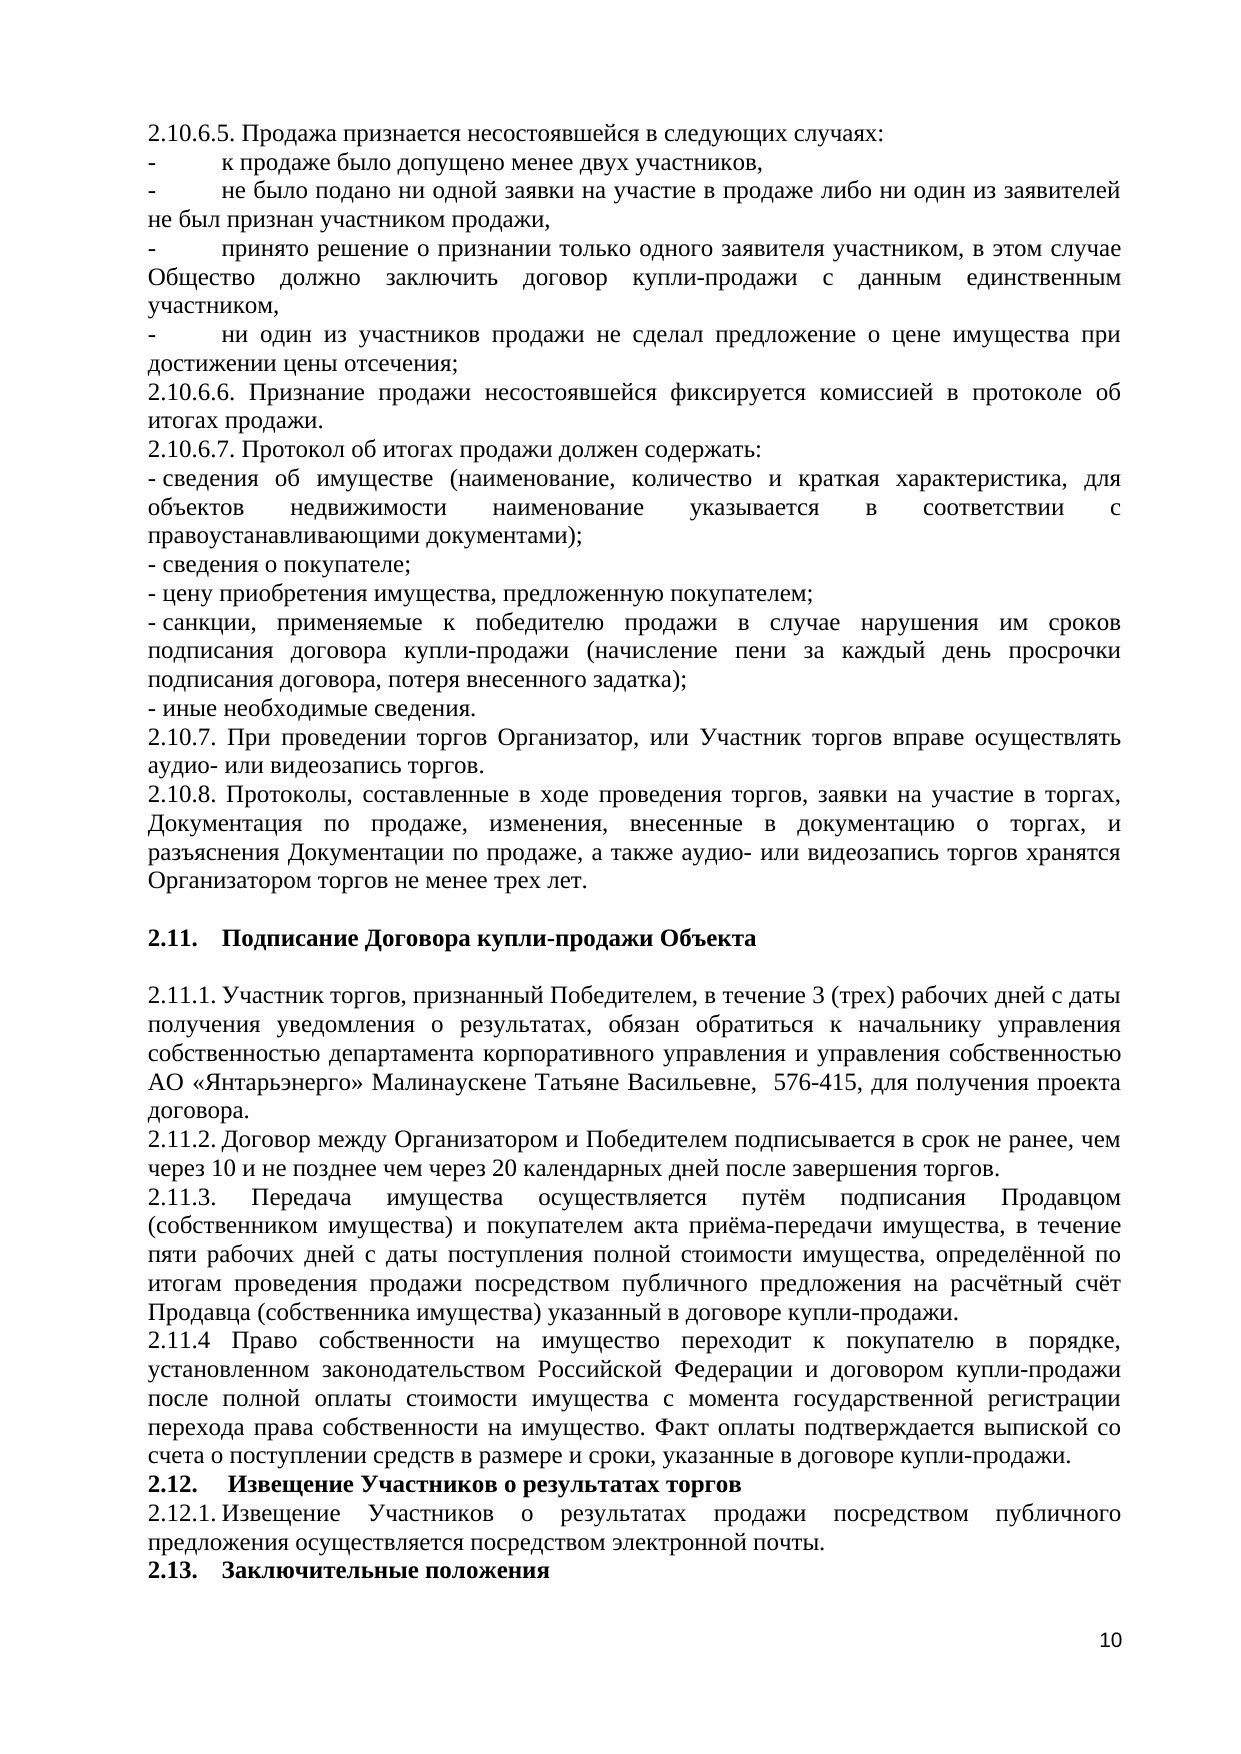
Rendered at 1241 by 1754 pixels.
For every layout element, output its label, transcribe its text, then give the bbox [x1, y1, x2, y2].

text - к продаже было допущено менее двух участников, [148, 147, 1122, 176]
text 2.10.6.5. Продажа признается несостоявшейся в следующих случаях: [148, 118, 1122, 147]
text - сведения о покупателе; [148, 549, 1122, 578]
text - ни один из участников продажи не сделал предложение о цене имущества при достижении цены отсечения; [148, 319, 1122, 377]
list Договор между Организатором и Победителем подписывается в срок не ранее, чем через 10 и не позднее чем через 20 календарных дней после завершения торгов. [148, 1124, 1122, 1182]
text 2.10.7. При проведении торгов Организатор, или Участник торгов вправе осуществлять аудио- или видеозапись торгов. [148, 722, 1122, 779]
text 2.11.3. Передача имущества осуществляется путём подписания Продавцом (собственником имущества) и покупателем акта приёма-передачи имущества, в течение пяти рабочих дней с даты поступления полной стоимости имущества, определённой по итогам проведения продажи посредством публичного предложения на расчётный счёт Продавца (собственника имущества) указанный в договоре купли-продажи. [148, 1182, 1122, 1326]
text - не было подано ни одной заявки на участие в продаже либо ни один из заявителей не был признан участником продажи, [148, 176, 1122, 233]
text - цену приобретения имущества, предложенную покупателем; [148, 578, 1122, 607]
list Заключительные положения [148, 1556, 1122, 1584]
text 2.11.4 Право собственности на имущество переходит к покупателю в порядке, установленном законодательством Российской Федерации и договором купли-продажи после полной оплаты стоимости имущества с момента государственной регистрации перехода права собственности на имущество. Факт оплаты подтверждается выпиской со счета о поступлении средств в размере и сроки, указанные в договоре купли-продажи. [148, 1326, 1122, 1469]
text - принято решение о признании только одного заявителя участником, в этом случае Общество должно заключить договор купли-продажи с данным единственным участником, [148, 233, 1122, 319]
text 2.10.8. Протоколы, составленные в ходе проведения торгов, заявки на участие в торгах, Документация по продаже, изменения, внесенные в документацию о торгах, и разъяснения Документации по продаже, а также аудио- или видеозапись торгов хранятся Организатором торгов не менее трех лет. [148, 779, 1122, 894]
list Участник торгов, признанный Победителем, в течение 3 (трех) рабочих дней с даты получения уведомления о результатах, обязан обратиться к начальнику управления собственностью департамента корпоративного управления и управления собственностью АО «Янтарьэнерго» Малинаускене Татьяне Васильевне, 576-415, для получения проекта договора. [148, 981, 1122, 1124]
text 2.10.6.6. Признание продажи несостоявшейся фиксируется комиссией в протоколе об итогах продажи. [148, 377, 1122, 434]
text - санкции, применяемые к победителю продажи в случае нарушения им сроков подписания договора купли-продажи (начисление пени за каждый день просрочки подписания договора, потеря внесенного задатка); [148, 607, 1122, 693]
subtitle Извещение Участников о результатах торгов [148, 1469, 1122, 1498]
text - сведения об имуществе (наименование, количество и краткая характеристика, для объектов недвижимости наименование указывается в соответствии с правоустанавливающими документами); [148, 463, 1122, 549]
list Подписание Договора купли-продажи Объекта [148, 923, 1122, 952]
text 2.10.6.7. Протокол об итогах продажи должен содержать: [148, 434, 1122, 463]
text - иные необходимые сведения. [148, 693, 1122, 722]
list Извещение Участников о результатах продажи посредством публичного предложения осуществляется посредством электронной почты. [148, 1498, 1122, 1556]
